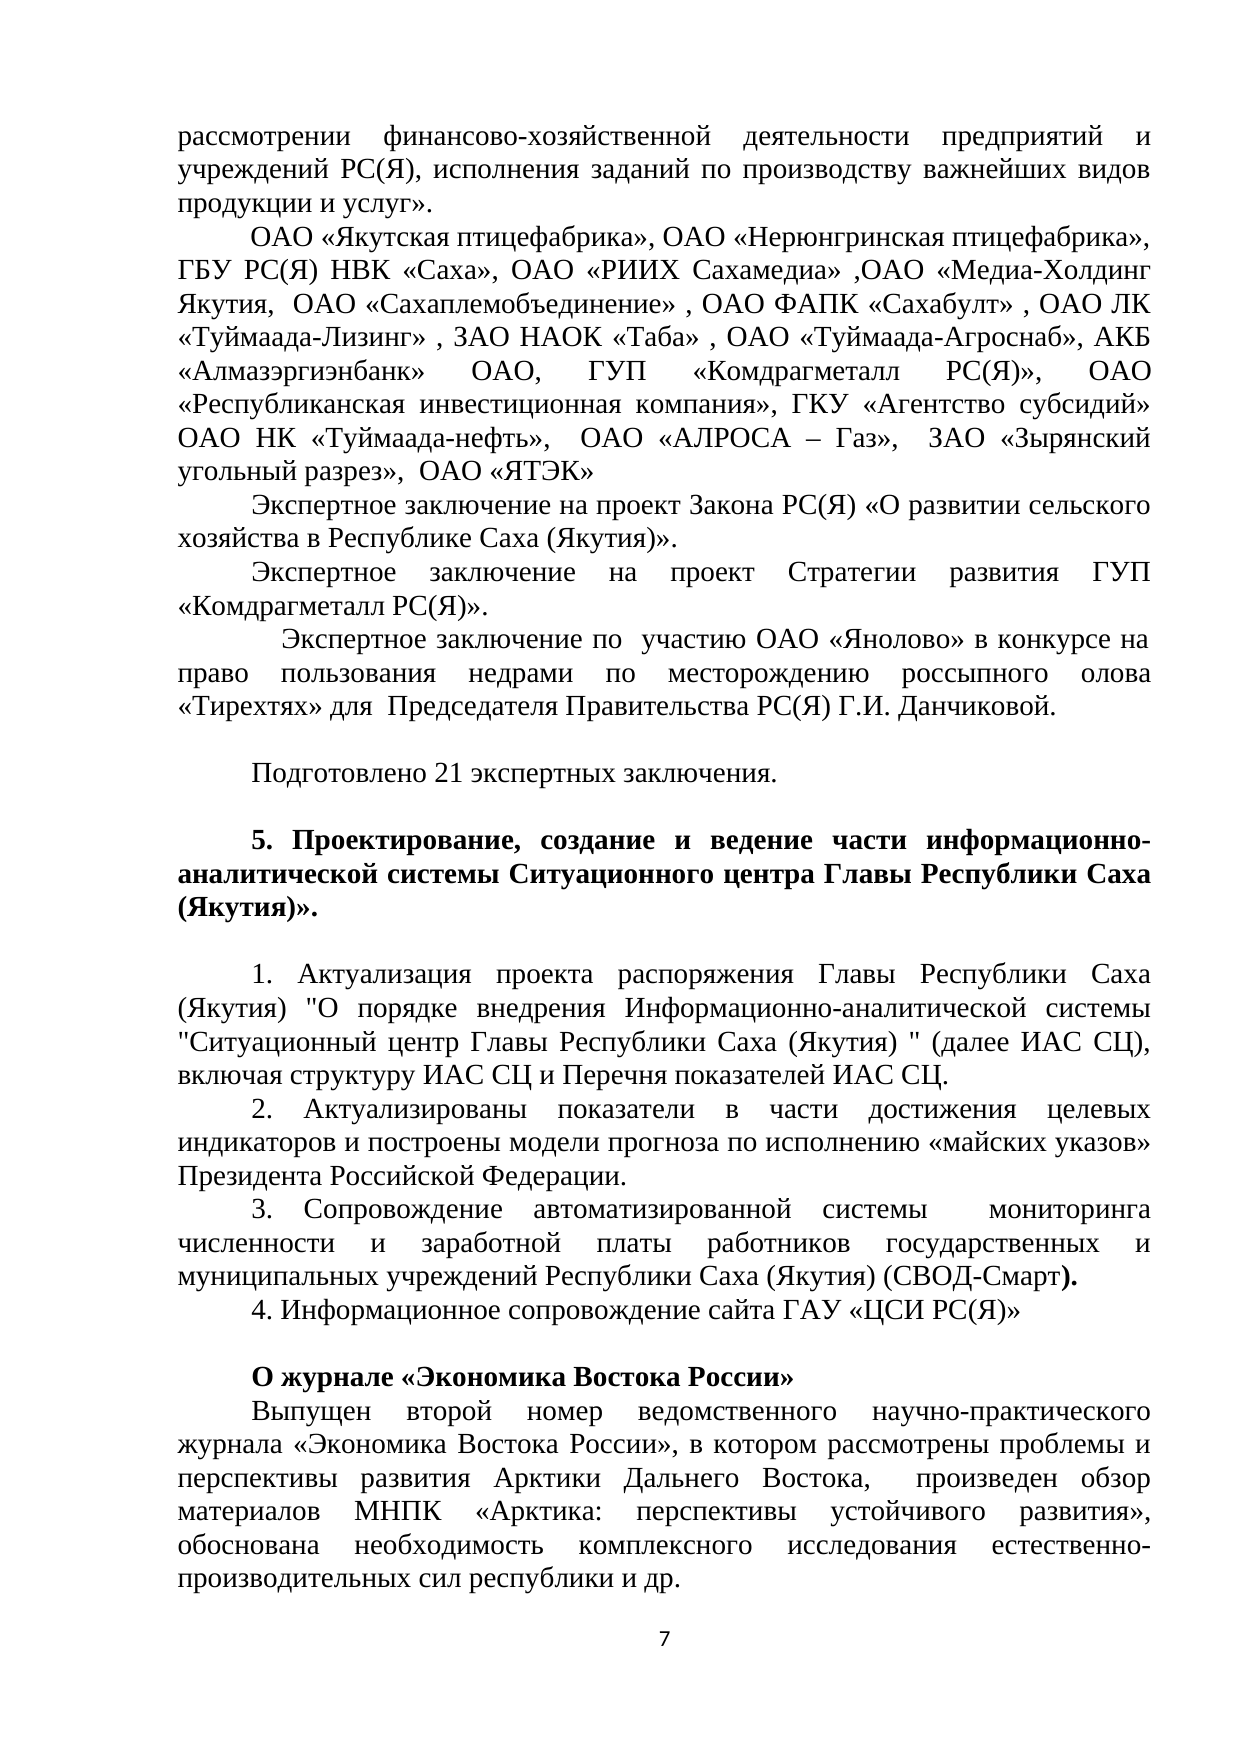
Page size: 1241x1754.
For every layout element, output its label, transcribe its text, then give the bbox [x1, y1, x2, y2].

text Экспертное заключение на проект Стратегии развития ГУП «Комдрагметалл РС(Я)». [177, 554, 1152, 621]
text ОАО «Якутская птицефабрика», ОАО «Нерюнгринская птицефабрика», ГБУ РС(Я) НВК «Саха», ОАО «РИИХ Сахамедиа» ,ОАО «Медиа-Холдинг Якутия, ОАО «Сахаплемобъединение» , ОАО ФАПК «Сахабулт» , ОАО ЛК «Туймаада-Лизинг» , ЗАО НАОК «Таба» , ОАО «Туймаада-Агроснаб», АКБ «Алмазэргиэнбанк» ОАО, ГУП «Комдрагметалл РС(Я)», ОАО «Республиканская инвестиционная компания», ГКУ «Агентство субсидий» ОАО НК «Туймаада-нефть», ОАО «АЛРОСА – Газ», ЗАО «Зырянский угольный разрез», ОАО «ЯТЭК» [177, 219, 1152, 487]
text Экспертное заключение на проект Закона РС(Я) «О развитии сельского хозяйства в Республике Саха (Якутия)». [177, 487, 1152, 554]
text 1. Актуализация проекта распоряжения Главы Республики Саха (Якутия) "О порядке внедрения Информационно-аналитической системы "Ситуационный центр Главы Республики Саха (Якутия) " (далее ИАС СЦ), включая структуру ИАС СЦ и Перечня показателей ИАС СЦ. [177, 957, 1152, 1091]
text 5. Проектирование, создание и ведение части информационно-аналитической системы Ситуационного центра Главы Республики Саха (Якутия)». [177, 822, 1152, 923]
text Выпущен второй номер ведомственного научно-практического журнала «Экономика Востока России», в котором рассмотрены проблемы и перспективы развития Арктики Дальнего Востока, произведен обзор материалов МНПК «Арктика: перспективы устойчивого развития», обоснована необходимость комплексного исследования естественно-производительных сил республики и др. [177, 1393, 1152, 1594]
text 3. Сопровождение автоматизированной системы мониторинга численности и заработной платы работников государственных и муниципальных учреждений Республики Саха (Якутия) (СВОД-Смарт). [177, 1191, 1152, 1292]
text Экспертное заключение по участию ОАО «Янолово» в конкурсе на право пользования недрами по месторождению россыпного олова «Тирехтях» для Председателя Правительства РС(Я) Г.И. Данчиковой. [177, 621, 1152, 722]
list О журнале «Экономика Востока России» [177, 1359, 1152, 1393]
text 2. Актуализированы показатели в части достижения целевых индикаторов и построены модели прогноза по исполнению «майских указов» Президента Российской Федерации. [177, 1091, 1152, 1191]
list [177, 118, 1152, 219]
text 4. Информационное сопровождение сайта ГАУ «ЦСИ РС(Я)» [177, 1292, 1152, 1326]
text Подготовлено 21 экспертных заключения. [177, 755, 1152, 789]
